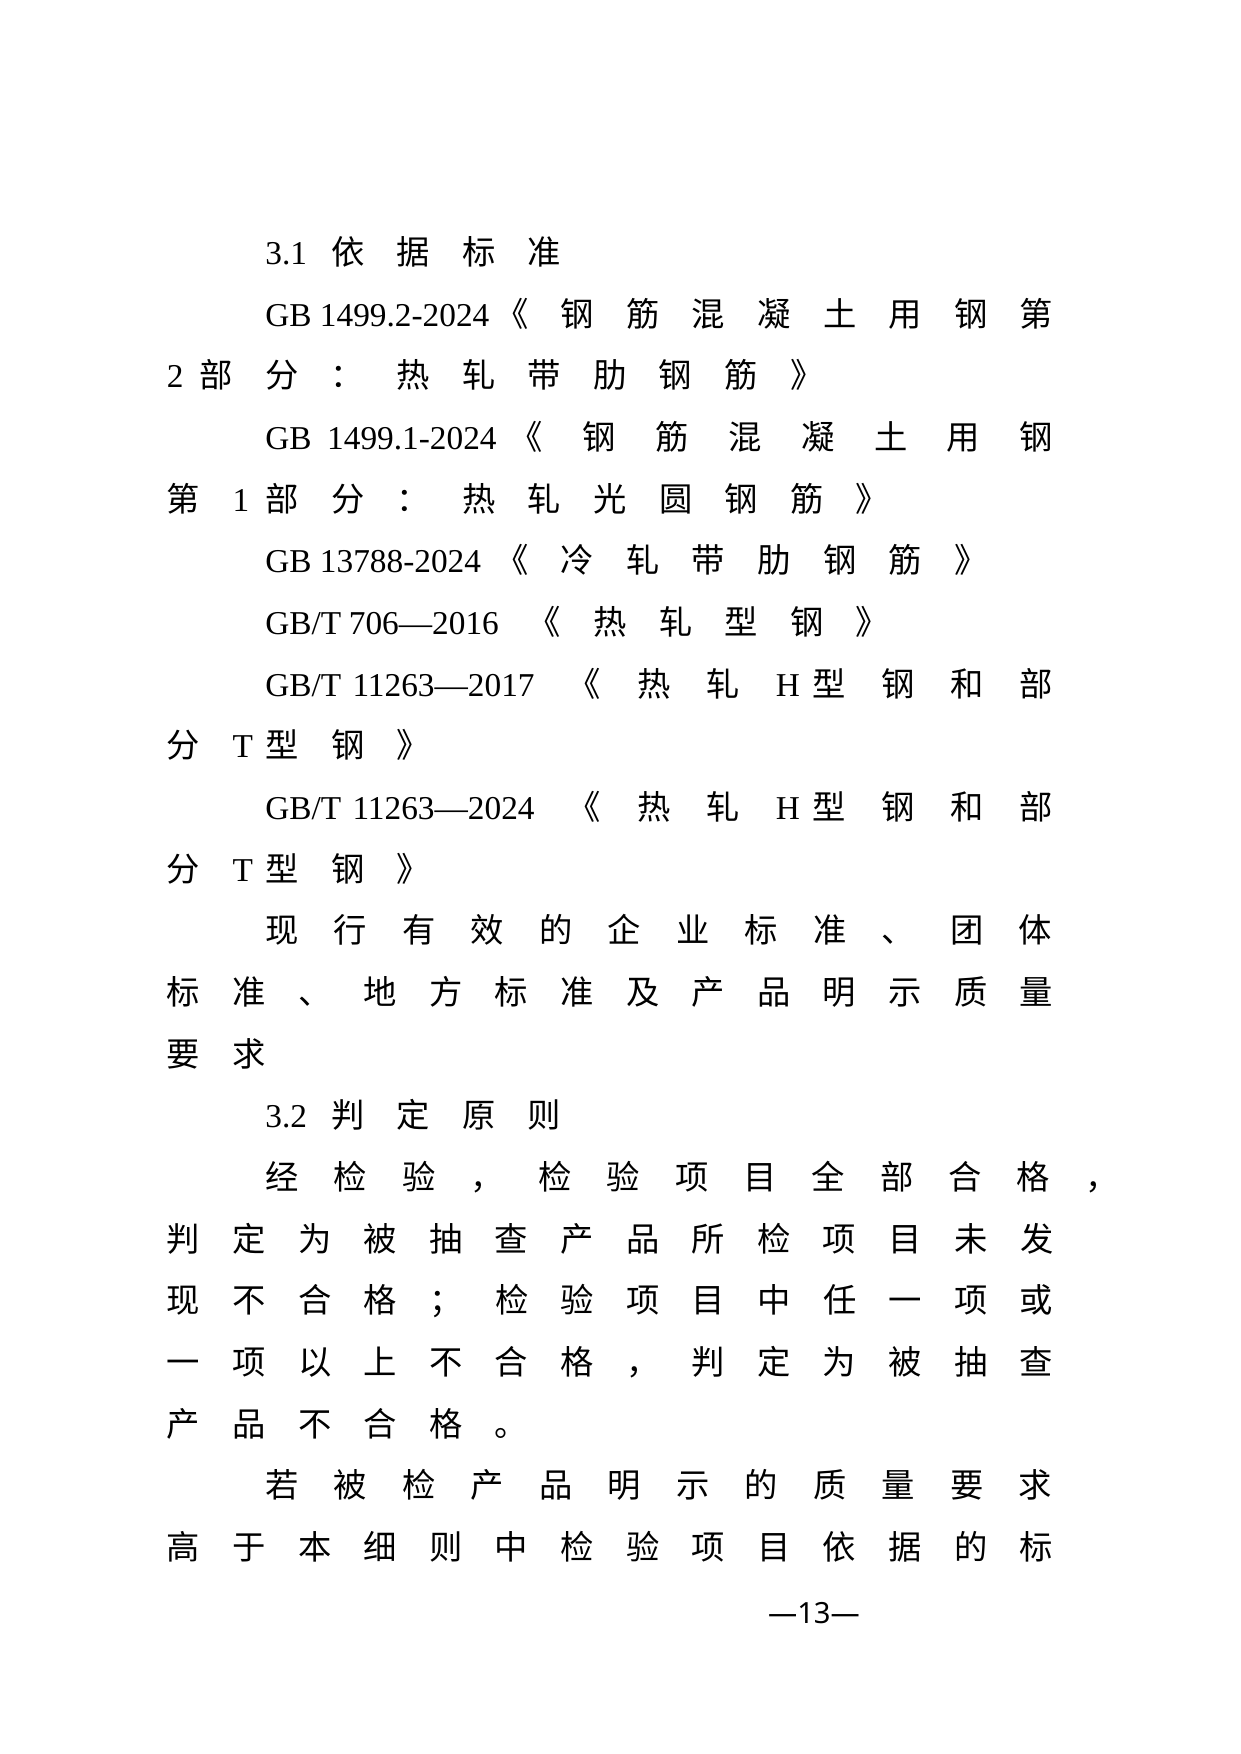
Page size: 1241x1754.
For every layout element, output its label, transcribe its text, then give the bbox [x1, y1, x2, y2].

text GB/T 706—2016《热轧型钢》 [167, 589, 1085, 651]
text 3.2判定原则 [167, 1083, 1085, 1144]
text 3.1依据标准 [167, 219, 1085, 281]
text GB/T 11263—2017《热轧H型钢和部分T型钢》 [167, 651, 1085, 774]
text GB/T 11263—2024《热轧H型钢和部分T型钢》 [167, 774, 1085, 898]
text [167, 1453, 1085, 1576]
text 现行有效的企业标准、团体标准、地方标准及产品明示质量要求 [167, 898, 1085, 1083]
text GB 1499.1-2024《钢筋混凝土用钢 第1部分：热轧光圆钢筋》 [167, 404, 1085, 528]
text 经检验，检验项目全部合格，判定为被抽查产品所检项目未发现不合格；检验项目中任一项或一项以上不合格，判定为被抽查产品不合格。 [167, 1144, 1085, 1453]
text GB 1499.2-2024《钢筋混凝土用钢第2部分：热轧带肋钢筋》 [167, 281, 1085, 404]
text GB 13788-2024《冷轧带肋钢筋》 [167, 528, 1085, 589]
